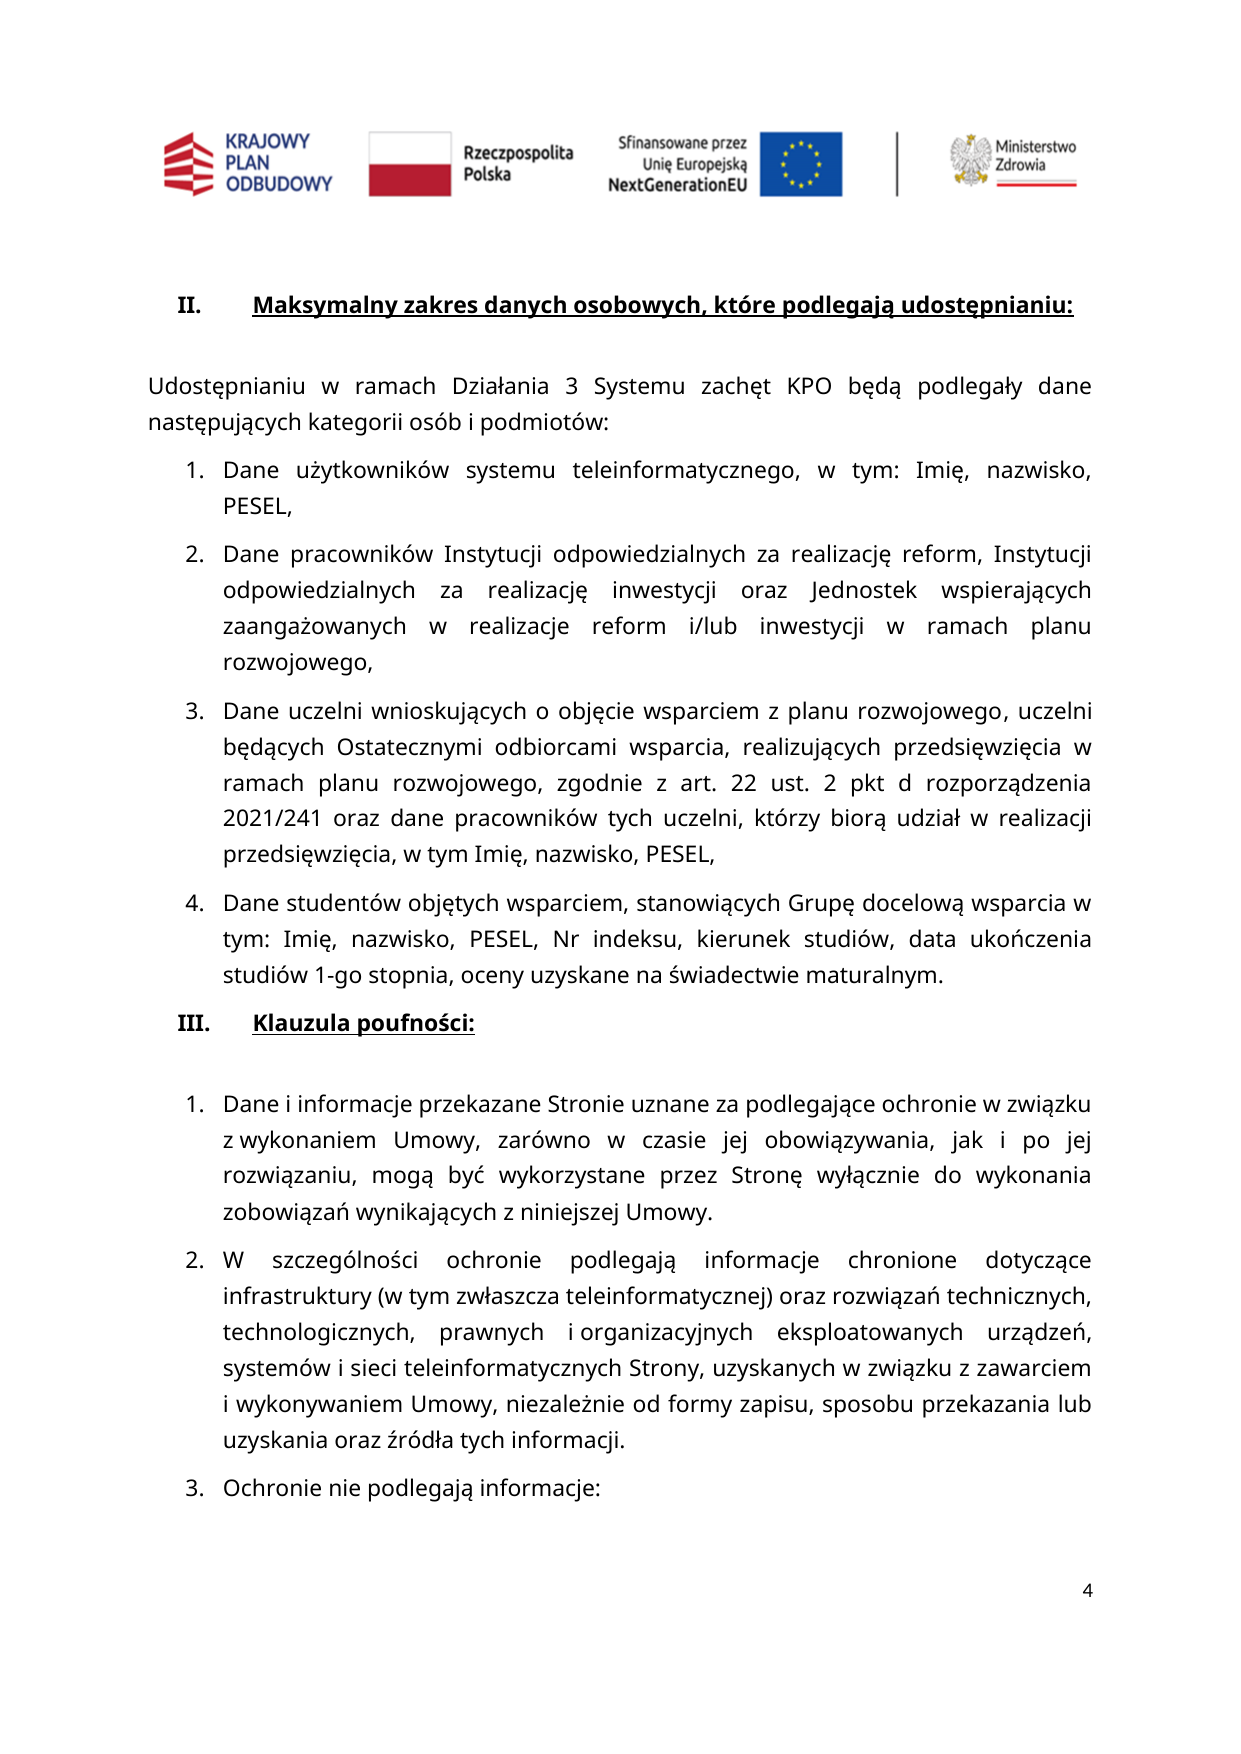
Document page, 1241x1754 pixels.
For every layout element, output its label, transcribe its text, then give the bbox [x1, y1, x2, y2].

list Klauzula poufności: [177, 1007, 1093, 1038]
text Udostępnianiu w ramach Działania 3 Systemu zachęt KPO będą podlegały dane następujących kategorii osób i podmiotów: [148, 369, 1093, 437]
list Dane pracowników Instytucji odpowiedzialnych za realizację reform, Instytucji odpowiedzialnych za realizację inwestycji oraz Jednostek wspierających zaangażowanych w realizacje reform i/lub inwestycji w ramach planu rozwojowego, [185, 538, 1093, 677]
picture [147, 106, 1096, 216]
list Maksymalny zakres danych osobowych, które podlegają udostępnianiu: [177, 289, 1093, 320]
list Dane użytkowników systemu teleinformatycznego, w tym: Imię, nazwisko, PESEL, [185, 454, 1093, 521]
list Dane i informacje przekazane Stronie uznane za podlegające ochronie w związku z wykonaniem Umowy, zarówno w czasie jej obowiązywania, jak i po jej rozwiązaniu, mogą być wykorzystane przez Stronę wyłącznie do wykonania zobowiązań wynikających z niniejszej Umowy. [185, 1088, 1093, 1227]
list Dane studentów objętych wsparciem, stanowiących Grupę docelową wsparcia w tym: Imię, nazwisko, PESEL, Nr indeksu, kierunek studiów, data ukończenia studiów 1-go stopnia, oceny uzyskane na świadectwie maturalnym. [185, 887, 1093, 990]
list Dane uczelni wnioskujących o objęcie wsparciem z planu rozwojowego, uczelni będących Ostatecznymi odbiorcami wsparcia, realizujących przedsięwzięcia w ramach planu rozwojowego, zgodnie z art. 22 ust. 2 pkt d rozporządzenia 2021/241 oraz dane pracowników tych uczelni, którzy biorą udział w realizacji przedsięwzięcia, w tym Imię, nazwisko, PESEL, [185, 694, 1093, 869]
list Ochronie nie podlegają informacje: [185, 1472, 1093, 1503]
list W szczególności ochronie podlegają informacje chronione dotyczące infrastruktury (w tym zwłaszcza teleinformatycznej) oraz rozwiązań technicznych, technologicznych, prawnych i organizacyjnych eksploatowanych urządzeń, systemów i sieci teleinformatycznych Strony, uzyskanych w związku z zawarciem i wykonywaniem Umowy, niezależnie od formy zapisu, sposobu przekazania lub uzyskania oraz źródła tych informacji. [185, 1244, 1093, 1455]
